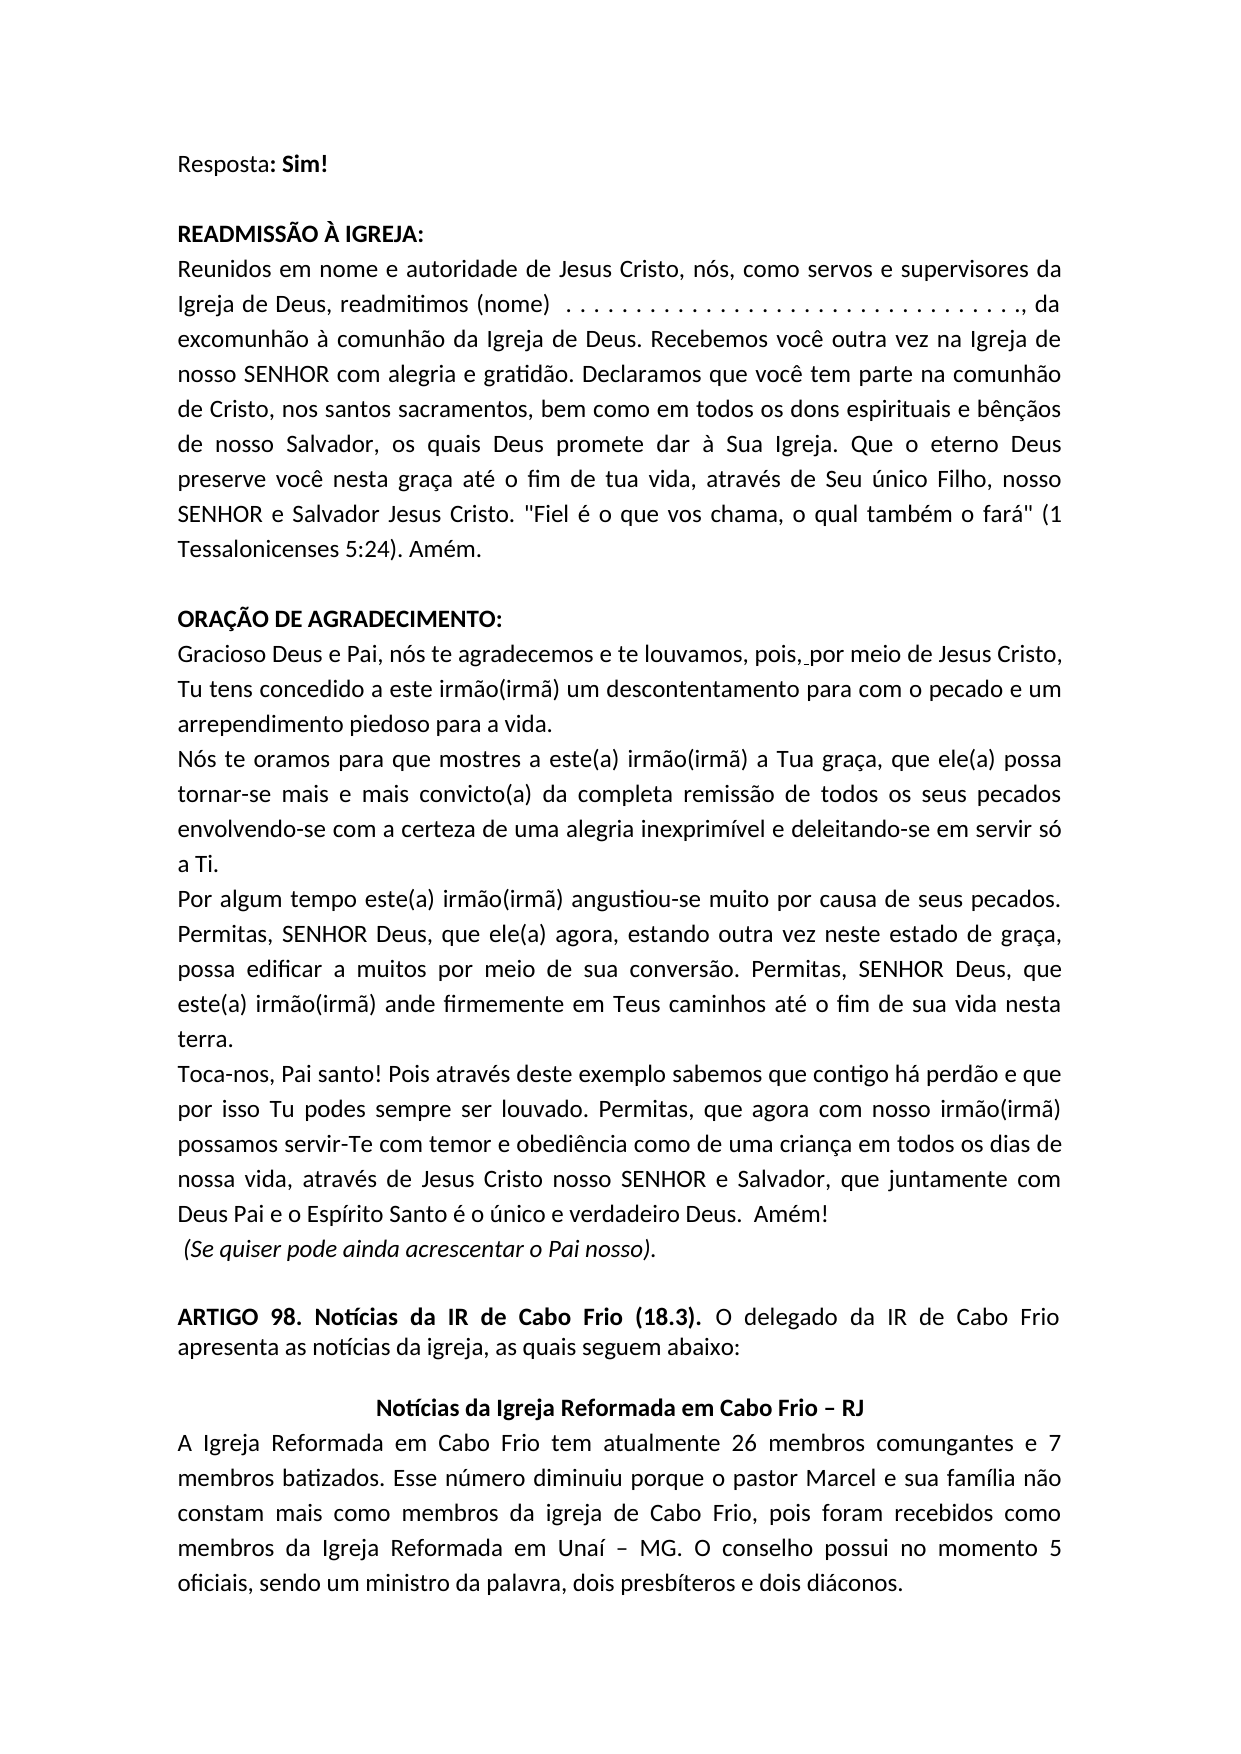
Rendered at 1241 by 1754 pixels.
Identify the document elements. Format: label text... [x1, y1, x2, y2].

text Por algum tempo este(a) irmão(irmã) angustiou-se muito por causa de seus pecados. Permitas, SENHOR Deus, que ele(a) agora, estando outra vez neste estado de graça, possa edificar a muitos por meio de sua conversão. Permitas, SENHOR Deus, que este(a) irmão(irmã) ande firmemente em Teus caminhos até o fim de sua vida nesta terra. [177, 883, 1063, 1053]
text ORAÇÃO DE AGRADECIMENTO: [177, 603, 1063, 633]
text A Igreja Reformada em Cabo Frio tem atualmente 26 membros comungantes e 7 membros batizados. Esse número diminuiu porque o pastor Marcel e sua família não constam mais como membros da igreja de Cabo Frio, pois foram recebidos como membros da Igreja Reformada em Unaí – MG. O conselho possui no momento 5 oficiais, sendo um ministro da palavra, dois presbíteros e dois diáconos. [177, 1427, 1063, 1598]
text Toca-nos, Pai santo! Pois através deste exemplo sabemos que contigo há perdão e que por isso Tu podes sempre ser louvado. Permitas, que agora com nosso irmão(irmã) possamos servir-Te com temor e obediência como de uma criança em todos os dias de nossa vida, através de Jesus Cristo nosso SENHOR e Salvador, que juntamente com Deus Pai e o Espírito Santo é o único e verdadeiro Deus. Amém! [177, 1058, 1063, 1228]
text Resposta: Sim! [177, 148, 1063, 178]
text Gracioso Deus e Pai, nós te agradecemos e te louvamos, pois, por meio de Jesus Cristo, Tu tens concedido a este irmão(irmã) um descontentamento para com o pecado e um arrependimento piedoso para a vida. [177, 638, 1063, 738]
text Reunidos em nome e autoridade de Jesus Cristo, nós, como servos e supervisores da Igreja de Deus, readmitimos (nome) . . . . . . . . . . . . . . . . . . . . . . . . . . . . . . . . ., da excomunhão à comunhão da Igreja de Deus. Recebemos você outra vez na Igreja de nosso SENHOR com alegria e gratidão. Declaramos que você tem parte na comunhão de Cristo, nos santos sacramentos, bem como em todos os dons espirituais e bênçãos de nosso Salvador, os quais Deus promete dar à Sua Igreja. Que o eterno Deus preserve você nesta graça até o fim de tua vida, através de Seu único Filho, nosso SENHOR e Salvador Jesus Cristo. "Fiel é o que vos chama, o qual também o fará" (1 Tessalonicenses 5:24). Amém. [177, 253, 1063, 563]
text ARTIGO 98. Notícias da IR de Cabo Frio (18.3). O delegado da IR de Cabo Frio apresenta as notícias da igreja, as quais seguem abaixo: [177, 1301, 1060, 1362]
text (Se quiser pode ainda acrescentar o Pai nosso). [177, 1233, 1063, 1263]
text READMISSÃO À IGREJA: [177, 218, 1063, 248]
text Notícias da Igreja Reformada em Cabo Frio – RJ [177, 1392, 1063, 1423]
text Nós te oramos para que mostres a este(a) irmão(irmã) a Tua graça, que ele(a) possa tornar-se mais e mais convicto(a) da completa remissão de todos os seus pecados envolvendo-se com a certeza de uma alegria inexprimível e deleitando-se em servir só a Ti. [177, 743, 1063, 878]
